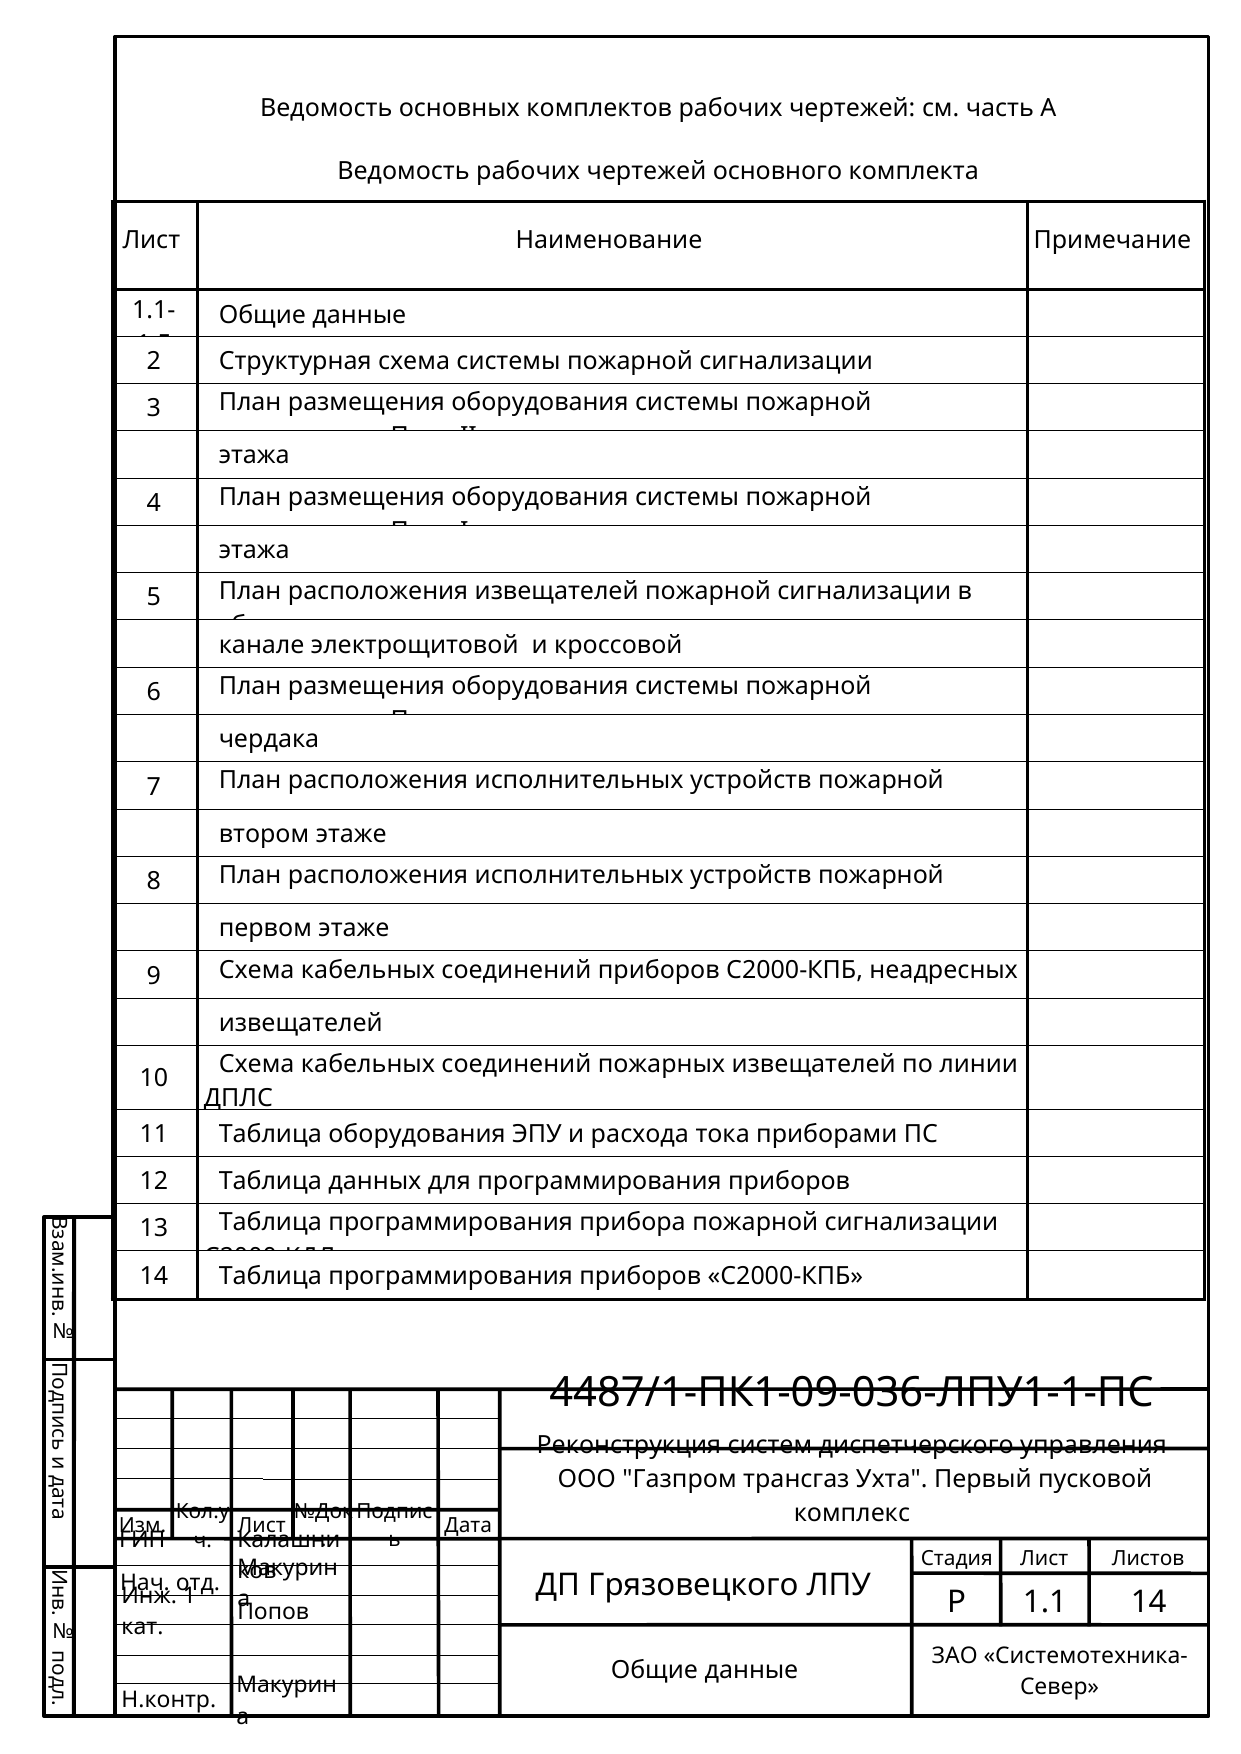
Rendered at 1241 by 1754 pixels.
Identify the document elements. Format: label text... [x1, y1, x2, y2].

table_cell чердака [199, 715, 1026, 761]
table_header Примечание [1029, 203, 1203, 288]
table_cell [1029, 337, 1203, 383]
table_cell первом этаже [199, 904, 1026, 950]
table_cell 13 [114, 1204, 196, 1250]
table_cell План расположения исполнительных устройств пожарной сигнализации на [199, 857, 1026, 903]
table_cell План размещения оборудования системы пожарной сигнализации. План [199, 668, 1026, 714]
table_cell Схема кабельных соединений пожарных извещателей по линии ДПЛС [199, 1046, 1026, 1108]
table_cell [1029, 904, 1203, 950]
table_cell [114, 715, 196, 761]
table_cell Таблица данных для программирования приборов [199, 1157, 1026, 1203]
table_cell [1029, 291, 1203, 336]
table_cell Таблица оборудования ЭПУ и расхода тока приборами ПС [199, 1110, 1026, 1156]
table_cell 14 [114, 1251, 196, 1298]
table_cell канале электрощитовой и кроссовой [199, 620, 1026, 667]
table_cell [114, 810, 196, 856]
table_cell [1029, 999, 1203, 1045]
text Ведомость рабочих чертежей основного комплекта [118, 153, 1198, 187]
table_cell этажа [199, 431, 1026, 477]
table_cell 3 [114, 384, 196, 430]
table_cell Таблица программирования прибора пожарной сигнализации С2000-КДЛ [199, 1204, 1026, 1250]
table_cell этажа [199, 526, 1026, 572]
table_cell [1029, 810, 1203, 856]
table_cell [1029, 951, 1203, 998]
table_cell 8 [114, 857, 196, 903]
table_cell План размещения оборудования системы пожарной сигнализации. План I [199, 479, 1026, 525]
table_cell 4 [114, 479, 196, 525]
table_cell [1029, 573, 1203, 619]
table_cell [114, 526, 196, 572]
table_cell 6 [114, 668, 196, 714]
text Ведомость основных комплектов рабочих чертежей: см. часть А [118, 90, 1198, 124]
table_cell План расположения извещателей пожарной сигнализации в кабельном [199, 573, 1026, 619]
table_cell [1029, 857, 1203, 903]
table_cell втором этаже [199, 810, 1026, 856]
table_cell План размещения оборудования системы пожарной сигнализации. План II [199, 384, 1026, 430]
table_cell 5 [114, 573, 196, 619]
table_cell [1029, 1157, 1203, 1203]
table_cell [1029, 384, 1203, 430]
table_cell [114, 999, 196, 1045]
table_cell [114, 620, 196, 667]
table_cell Структурная схема системы пожарной сигнализации [199, 337, 1026, 383]
table_cell [1029, 526, 1203, 572]
table_header Лист [114, 203, 196, 288]
table_cell [1029, 620, 1203, 667]
table_header Наименование [199, 203, 1026, 288]
table_cell [1029, 668, 1203, 714]
table_cell [1029, 1204, 1203, 1250]
table_cell [1029, 1046, 1203, 1108]
table_cell [1029, 1110, 1203, 1156]
table_cell 9 [114, 951, 196, 998]
table_cell [1029, 431, 1203, 477]
table_cell 7 [114, 762, 196, 808]
table_cell Таблица программирования приборов «С2000-КПБ» [199, 1251, 1026, 1298]
table_cell План расположения исполнительных устройств пожарной сигнализации на [199, 762, 1026, 808]
table_cell извещателей [199, 999, 1026, 1045]
table_cell [114, 431, 196, 477]
table_cell 1.1-1.5 [114, 291, 196, 336]
table_cell [1029, 715, 1203, 761]
table_cell 11 [114, 1110, 196, 1156]
table_cell Общие данные [199, 291, 1026, 336]
table_cell [1029, 479, 1203, 525]
table_cell 12 [114, 1157, 196, 1203]
table_cell [1029, 1251, 1203, 1298]
table_cell Схема кабельных соединений приборов С2000-КПБ, неадресных пожарных [199, 951, 1026, 998]
table_cell [114, 904, 196, 950]
table_cell 2 [114, 337, 196, 383]
table_cell 10 [114, 1046, 196, 1108]
table_cell [1029, 762, 1203, 808]
